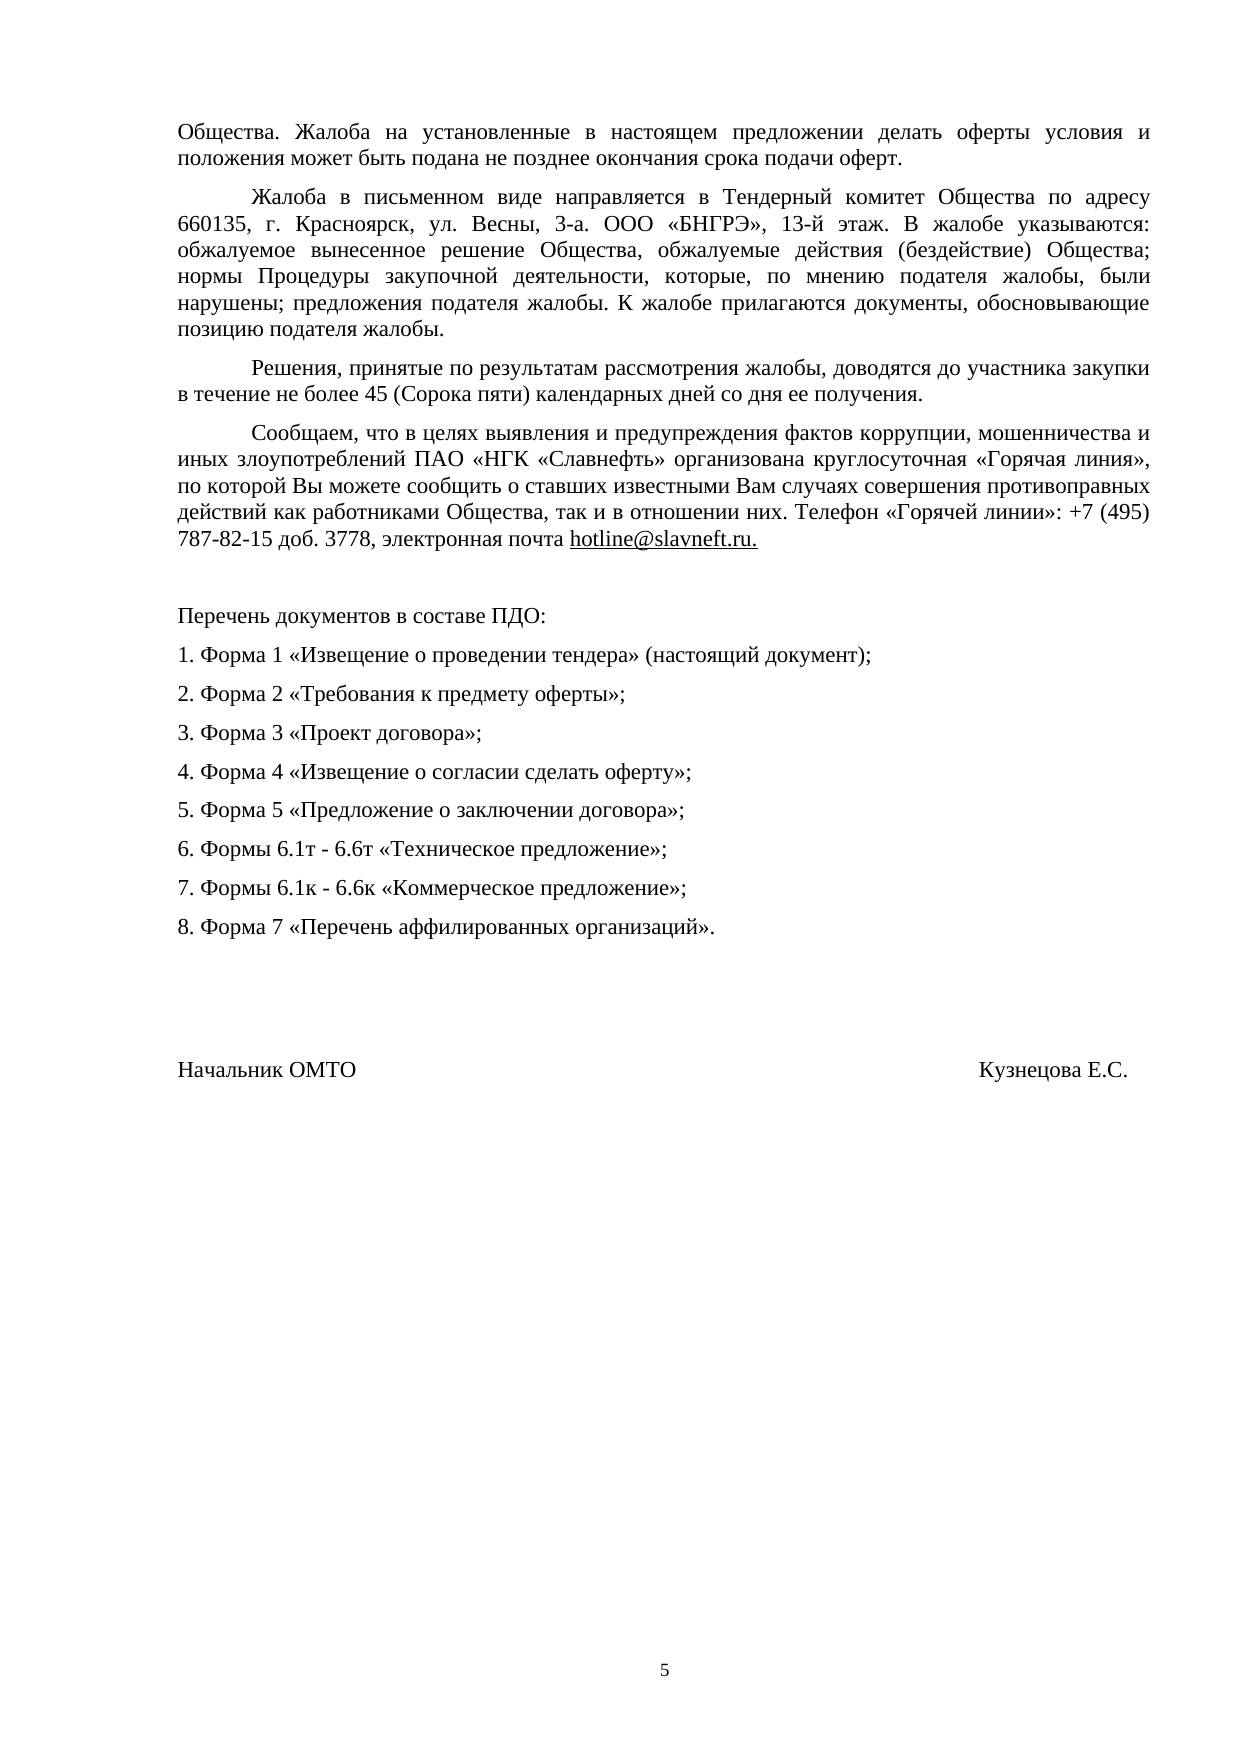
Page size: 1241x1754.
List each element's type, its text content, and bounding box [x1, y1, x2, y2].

text 3. Форма 3 «Проект договора»; [177, 719, 1152, 745]
text 4. Форма 4 «Извещение о согласии сделать оферту»; [177, 758, 1152, 784]
text Жалоба в письменном виде направляется в Тендерный комитет Общества по адресу 660135, г. Красноярск, ул. Весны, 3-а. ООО «БНГРЭ», 13-й этаж. В жалобе указываются: обжалуемое вынесенное решение Общества, обжалуемые действия (бездействие) Общества; нормы Процедуры закупочной деятельности, которые, по мнению подателя жалобы, были нарушены; предложения подателя жалобы. К жалобе прилагаются документы, обосновывающие позицию подателя жалобы. [177, 183, 1152, 341]
text 5. Форма 5 «Предложение о заключении договора»; [177, 797, 1152, 823]
text Перечень документов в составе ПДО: [177, 602, 1152, 629]
text 7. Формы 6.1к - 6.6к «Коммерческое предложение»; [177, 874, 1152, 901]
text Начальник ОМТО Кузнецова Е.С. [177, 1056, 1152, 1082]
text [177, 118, 1152, 171]
text 2. Форма 2 «Требования к предмету оферты»; [177, 680, 1152, 706]
text 6. Формы 6.1т - 6.6т «Техническое предложение»; [177, 835, 1152, 862]
text Сообщаем, что в целях выявления и предупреждения фактов коррупции, мошенничества и иных злоупотреблений ПАО «НГК «Славнефть» организована круглосуточная «Горячая линия», по которой Вы можете сообщить о ставших известными Вам случаях совершения противоправных действий как работниками Общества, так и в отношении них. Телефон «Горячей линии»: +7 (495) 787-82-15 доб. 3778, электронная почта hotline@slavneft.ru. [177, 419, 1152, 551]
text 8. Форма 7 «Перечень аффилированных организаций». [177, 913, 1152, 939]
text Решения, принятые по результатам рассмотрения жалобы, доводятся до участника закупки в течение не более 45 (Сорока пяти) календарных дней со дня ее получения. [177, 354, 1152, 407]
text 1. Форма 1 «Извещение о проведении тендера» (настоящий документ); [177, 641, 1152, 667]
